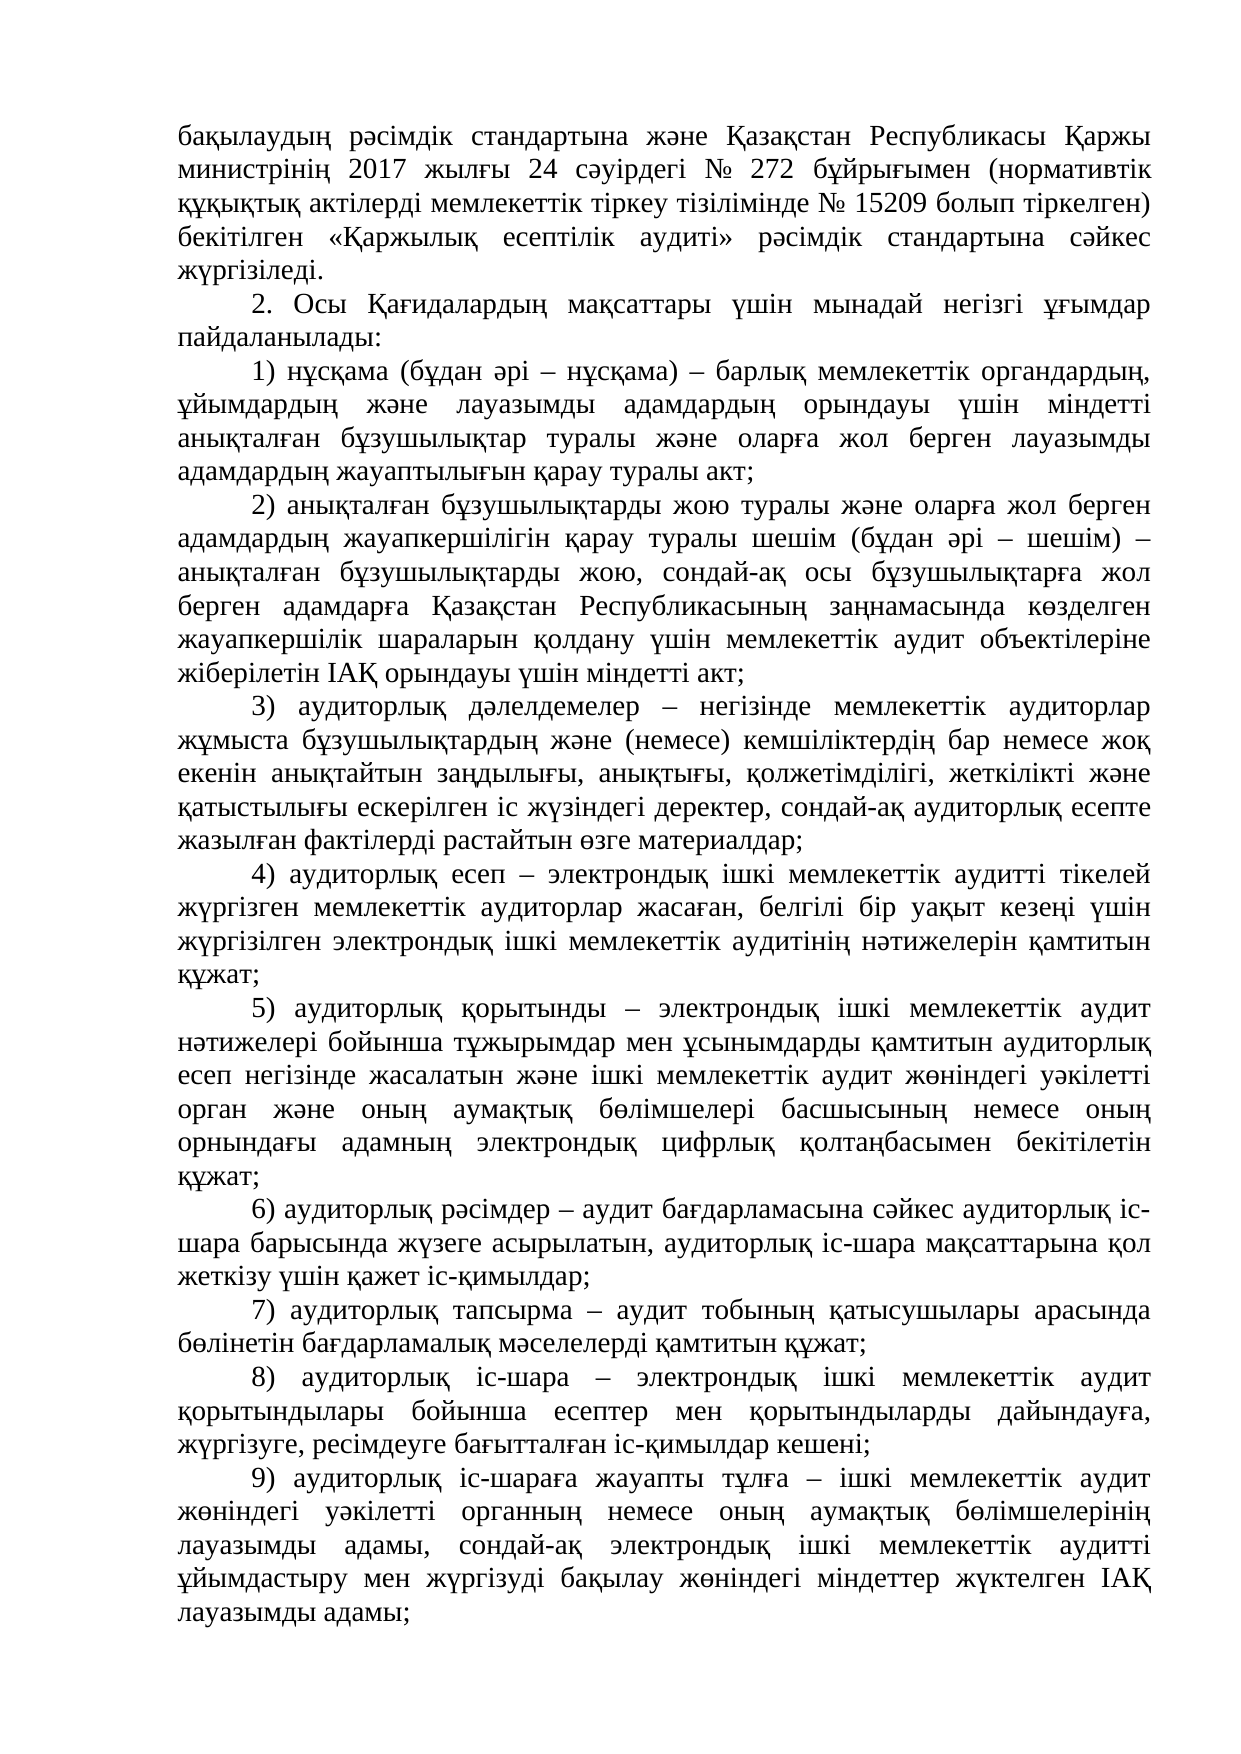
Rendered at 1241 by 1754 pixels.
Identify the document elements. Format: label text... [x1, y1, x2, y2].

text 2. Осы Қағидалардың мақсаттары үшін мынадай негізгі ұғымдар пайдаланылады: [177, 286, 1152, 353]
text 8) аудиторлық іс-шара – электрондық ішкі мемлекеттік аудит қорытындылары бойынша есептер мен қорытындыларды дайындауға, жүргізуге, ресімдеуге бағытталған іс-қимылдар кешені; [177, 1359, 1152, 1460]
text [177, 118, 1152, 286]
text 9) аудиторлық іс-шараға жауапты тұлға – ішкі мемлекеттік аудит жөніндегі уәкілетті органның немесе оның аумақтық бөлімшелерінің лауазымды адамы, сондай-ақ электрондық ішкі мемлекеттік аудитті ұйымдастыру мен жүргізуді бақылау жөніндегі міндеттер жүктелген ІАҚ лауазымды адамы; [177, 1460, 1152, 1627]
text 6) аудиторлық рәсімдер – аудит бағдарламасына сәйкес аудиторлық іс-шара барысында жүзеге асырылатын, аудиторлық іс-шара мақсаттарына қол жеткізу үшін қажет іс-қимылдар; [177, 1191, 1152, 1292]
text 1) нұсқама (бұдан әрі – нұсқама) – барлық мемлекеттік органдардың, ұйымдардың және лауазымды адамдардың орындауы үшін міндетті анықталған бұзушылықтар туралы және оларға жол берген лауазымды адамдардың жауаптылығын қарау туралы акт; [177, 353, 1152, 487]
text 2) анықталған бұзушылықтарды жою туралы және оларға жол берген адамдардың жауапкершілігін қарау туралы шешім (бұдан әрі – шешім) – анықталған бұзушылықтарды жою, сондай-ақ осы бұзушылықтарға жол берген адамдарға Қазақстан Республикасының заңнамасында көзделген жауапкершілік шараларын қолдану үшін мемлекеттік аудит объектілеріне жіберілетін ІАҚ орындауы үшін міндетті акт; [177, 487, 1152, 688]
text 7) аудиторлық тапсырма – аудит тобының қатысушылары арасында бөлінетін бағдарламалық мәселелерді қамтитын құжат; [177, 1292, 1152, 1359]
text 4) аудиторлық есеп – электрондық ішкі мемлекеттік аудитті тікелей жүргізген мемлекеттік аудиторлар жасаған, белгілі бір уақыт кезеңі үшін жүргізілген электрондық ішкі мемлекеттік аудитінің нәтижелерін қамтитын құжат; [177, 856, 1152, 990]
text 5) аудиторлық қорытынды – электрондық ішкі мемлекеттік аудит нәтижелері бойынша тұжырымдар мен ұсынымдарды қамтитын аудиторлық есеп негізінде жасалатын және ішкі мемлекеттік аудит жөніндегі уәкілетті орган және оның аумақтық бөлімшелері басшысының немесе оның орнындағы адамның электрондық цифрлық қолтаңбасымен бекітілетін құжат; [177, 990, 1152, 1191]
text 3) аудиторлық дәлелдемелер – негізінде мемлекеттік аудиторлар жұмыста бұзушылықтардың және (немесе) кемшіліктердің бар немесе жоқ екенін анықтайтын заңдылығы, анықтығы, қолжетімділігі, жеткілікті және қатыстылығы ескерілген іс жүзіндегі деректер, сондай-ақ аудиторлық есепте жазылған фактілерді растайтын өзге материалдар; [177, 688, 1152, 856]
